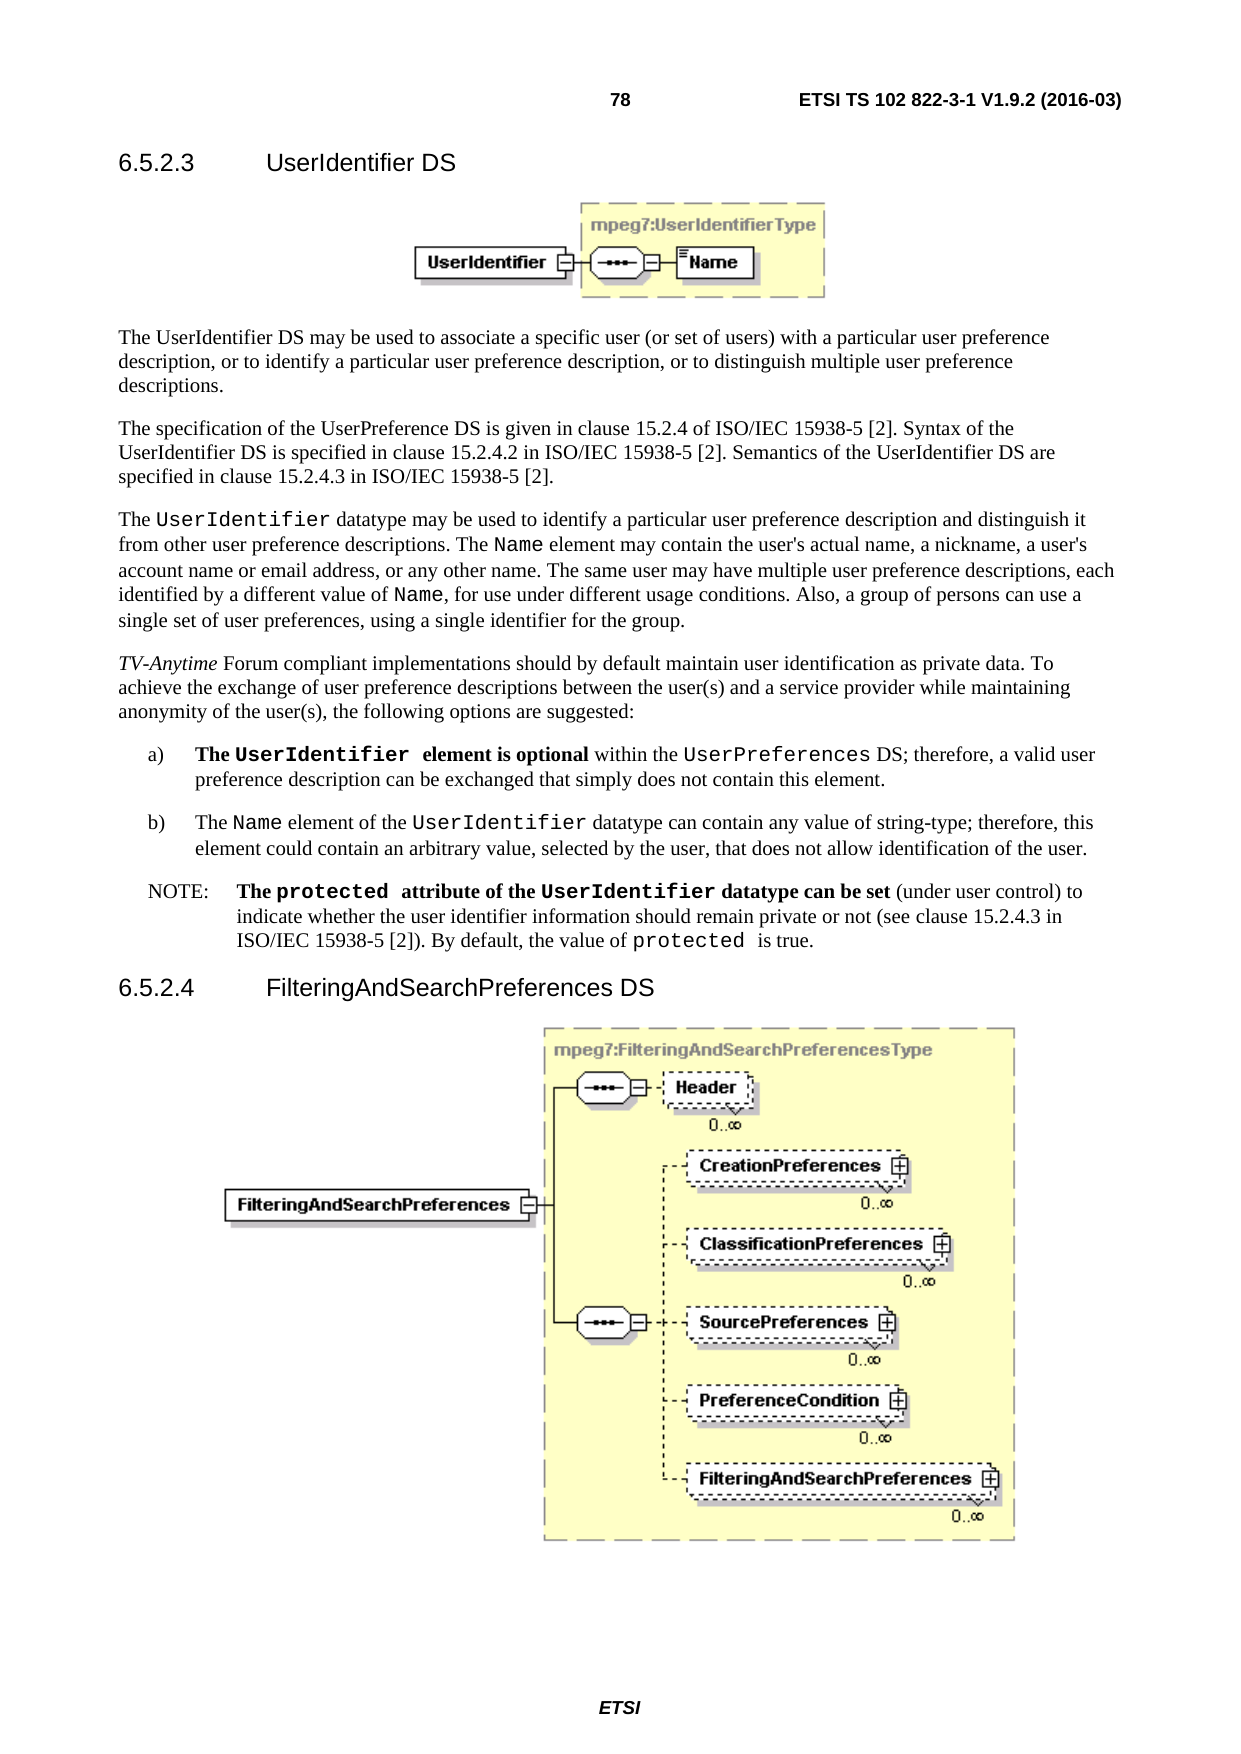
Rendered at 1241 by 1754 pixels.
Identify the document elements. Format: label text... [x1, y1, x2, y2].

text The specification of the UserPreference DS is given in clause 15.2.4 of ISO/IEC 15938-5 [2]. Syntax of the UserIdentifier DS is specified in clause 15.2.4.2 in ISO/IEC 15938-5 [2]. Semantics of the UserIdentifier DS are specified in clause 15.2.4.3 in ISO/IEC 15938-5 [2]. [118, 416, 1122, 488]
picture [407, 195, 833, 306]
text TV-Anytime Forum compliant implementations should by default maintain user identification as private data. To achieve the exchange of user preference descriptions between the user(s) and a service provider while maintaining anonymity of the user(s), the following options are suggested: [118, 651, 1122, 723]
text The Name element of the UserIdentifier datatype can contain any value of string-type; therefore, this element could contain an arbitrary value, selected by the user, that does not allow identification of the user. [148, 810, 1122, 860]
text NOTE: The protected attribute of the UserIdentifier datatype can be set (under user control) to indicate whether the user identifier information should remain private or not (see clause 15.2.4.3 in ISO/IEC 15938-5 [2]). By default, the value of protected is true. [148, 879, 1122, 954]
text The UserIdentifier datatype may be used to identify a particular user preference description and distinguish it from other user preference descriptions. The Name element may contain the user's actual name, a nickname, a user's account name or email address, or any other name. The same user may have multiple user preference descriptions, each identified by a different value of Name, for use under different usage conditions. Also, a group of persons can use a single set of user preferences, using a single identifier for the group. [118, 507, 1122, 632]
subtitle 6.5.2.4 FilteringAndSearchPreferences DS [118, 973, 1122, 1002]
picture [217, 1020, 1023, 1549]
text The UserIdentifier element is optional within the UserPreferences DS; therefore, a valid user preference description can be exchanged that simply does not contain this element. [148, 742, 1122, 791]
text The UserIdentifier DS may be used to associate a specific user (or set of users) with a particular user preference description, or to identify a particular user preference description, or to distinguish multiple user preference descriptions. [118, 325, 1122, 397]
subtitle 6.5.2.3 UserIdentifier DS [118, 148, 1122, 176]
